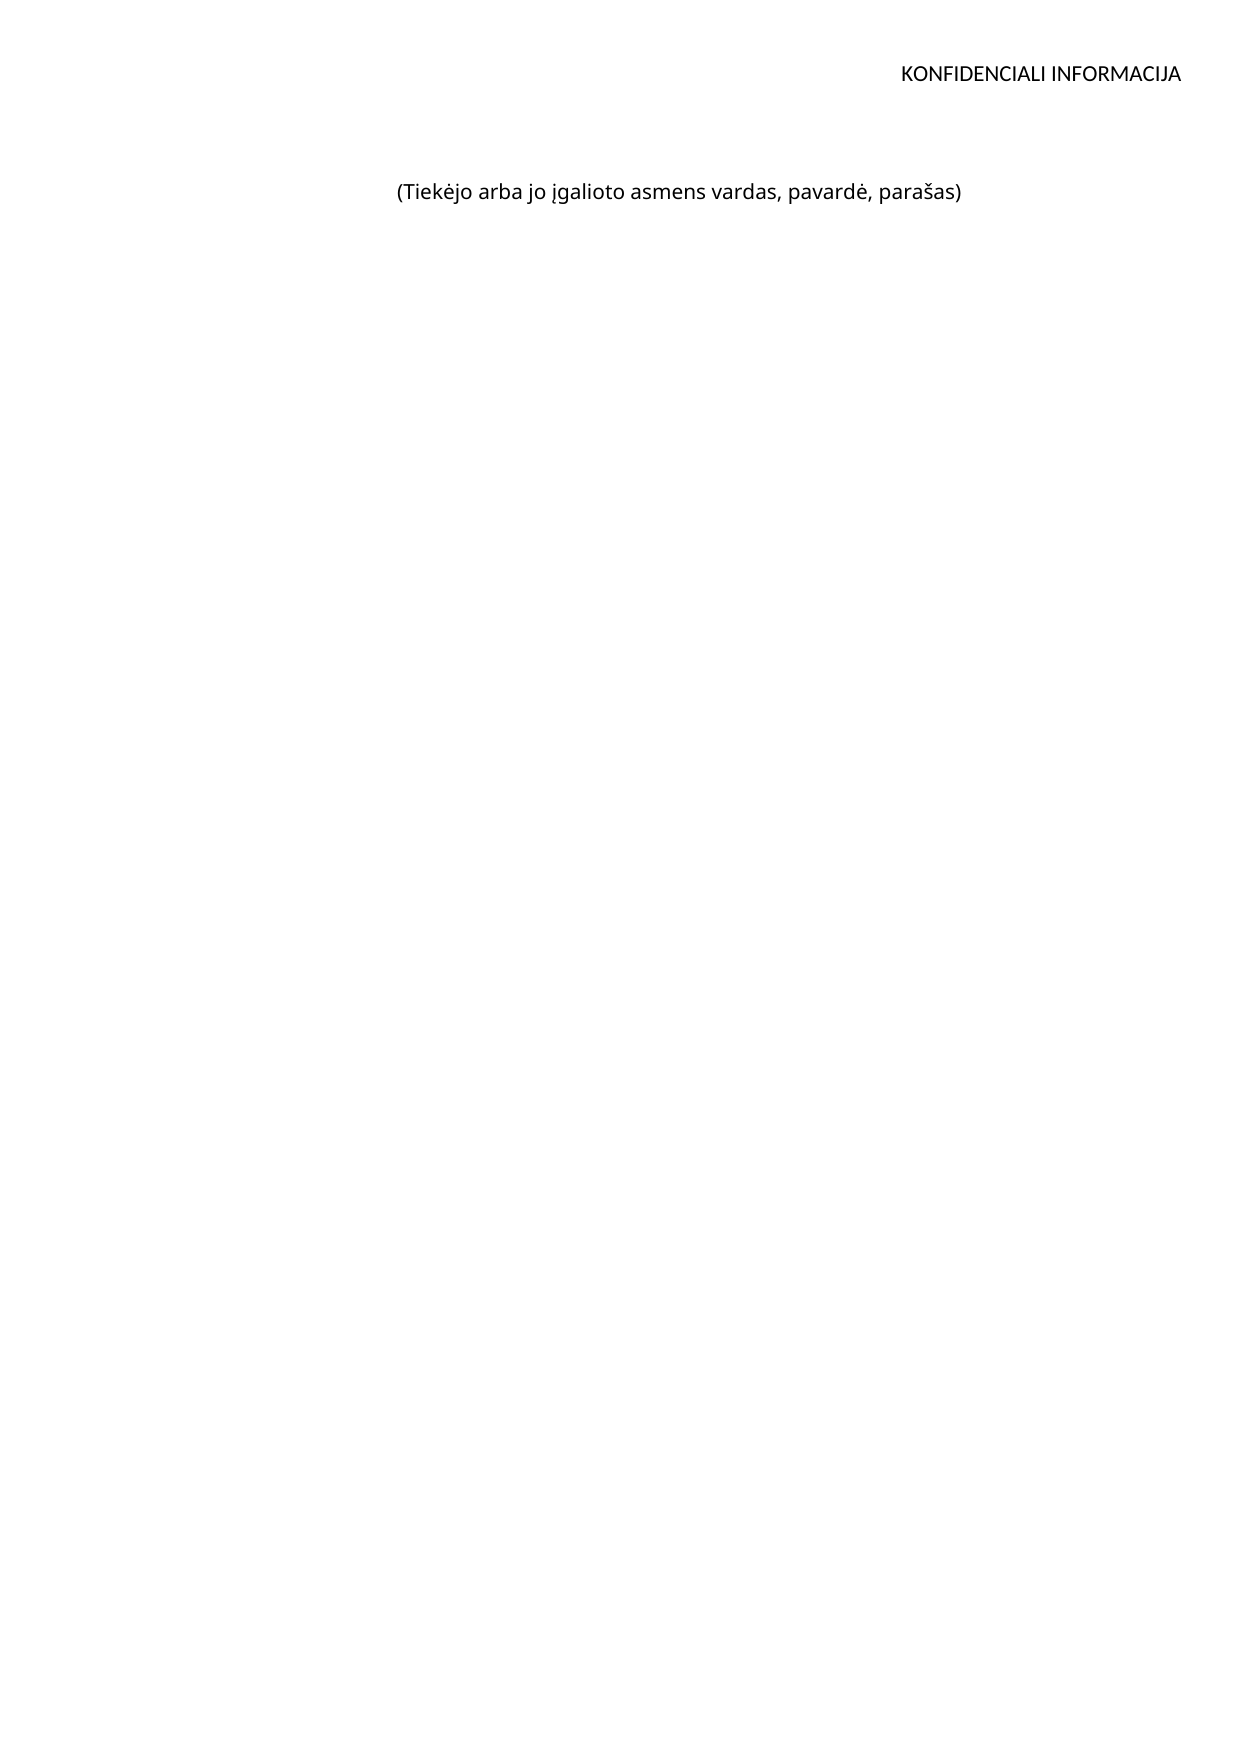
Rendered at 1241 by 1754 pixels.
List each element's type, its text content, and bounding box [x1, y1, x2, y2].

text (Tiekėjo arba jo įgalioto asmens vardas, pavardė, parašas) [177, 177, 1181, 206]
